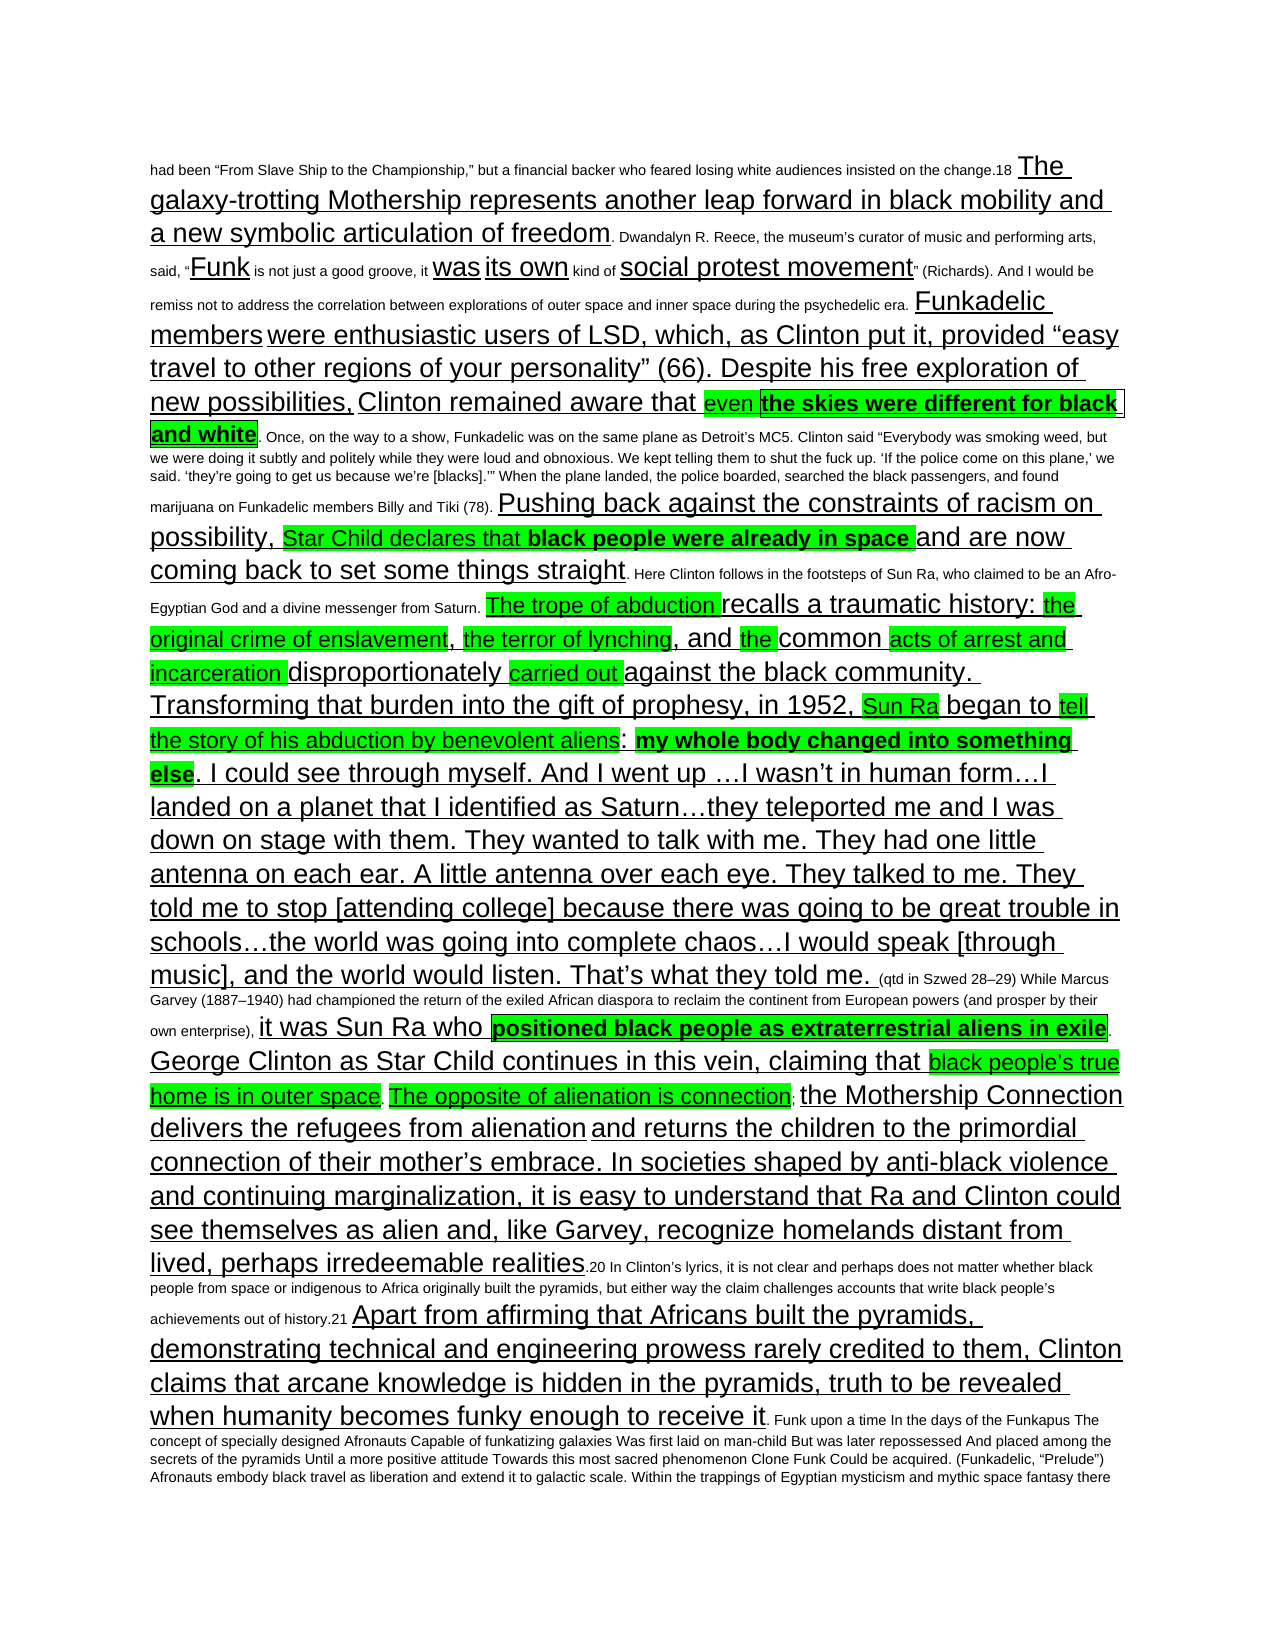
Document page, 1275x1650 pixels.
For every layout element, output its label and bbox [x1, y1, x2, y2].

text [150, 150, 1125, 1486]
